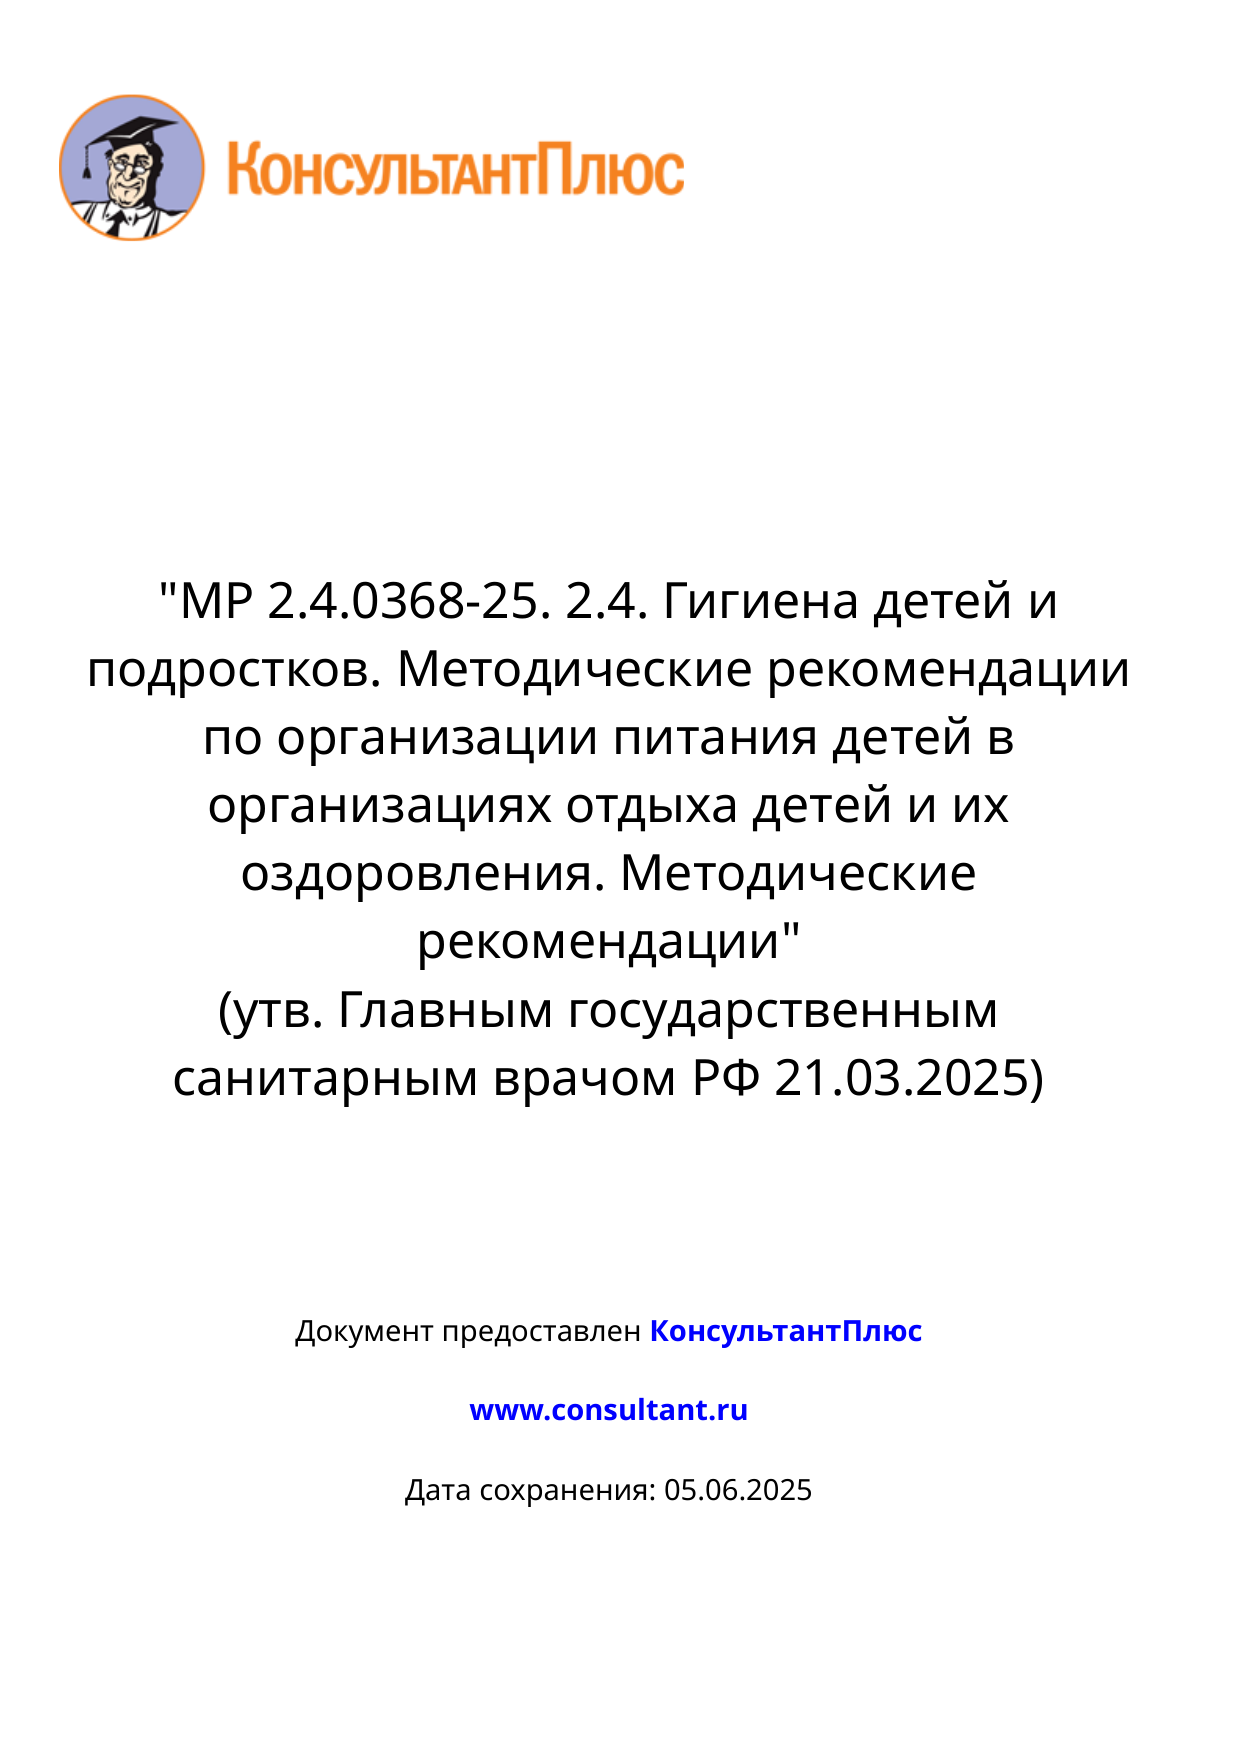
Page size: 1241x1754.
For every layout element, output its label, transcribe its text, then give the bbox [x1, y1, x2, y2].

picture [59, 93, 684, 243]
table_cell Документ предоставлен КонсультантПлюс www.consultant.ru Дата сохранения: 05.06.2025 [51, 1272, 1167, 1587]
table_cell "МР 2.4.0368-25. 2.4. Гигиена детей и подростков. Методические рекомендации по организации питания детей в организациях отдыха детей и их оздоровления. Методические рекомендации" (утв. Главным государственным санитарным врачом РФ 21.03.2025) [51, 403, 1167, 1272]
table_header [51, 88, 1167, 403]
